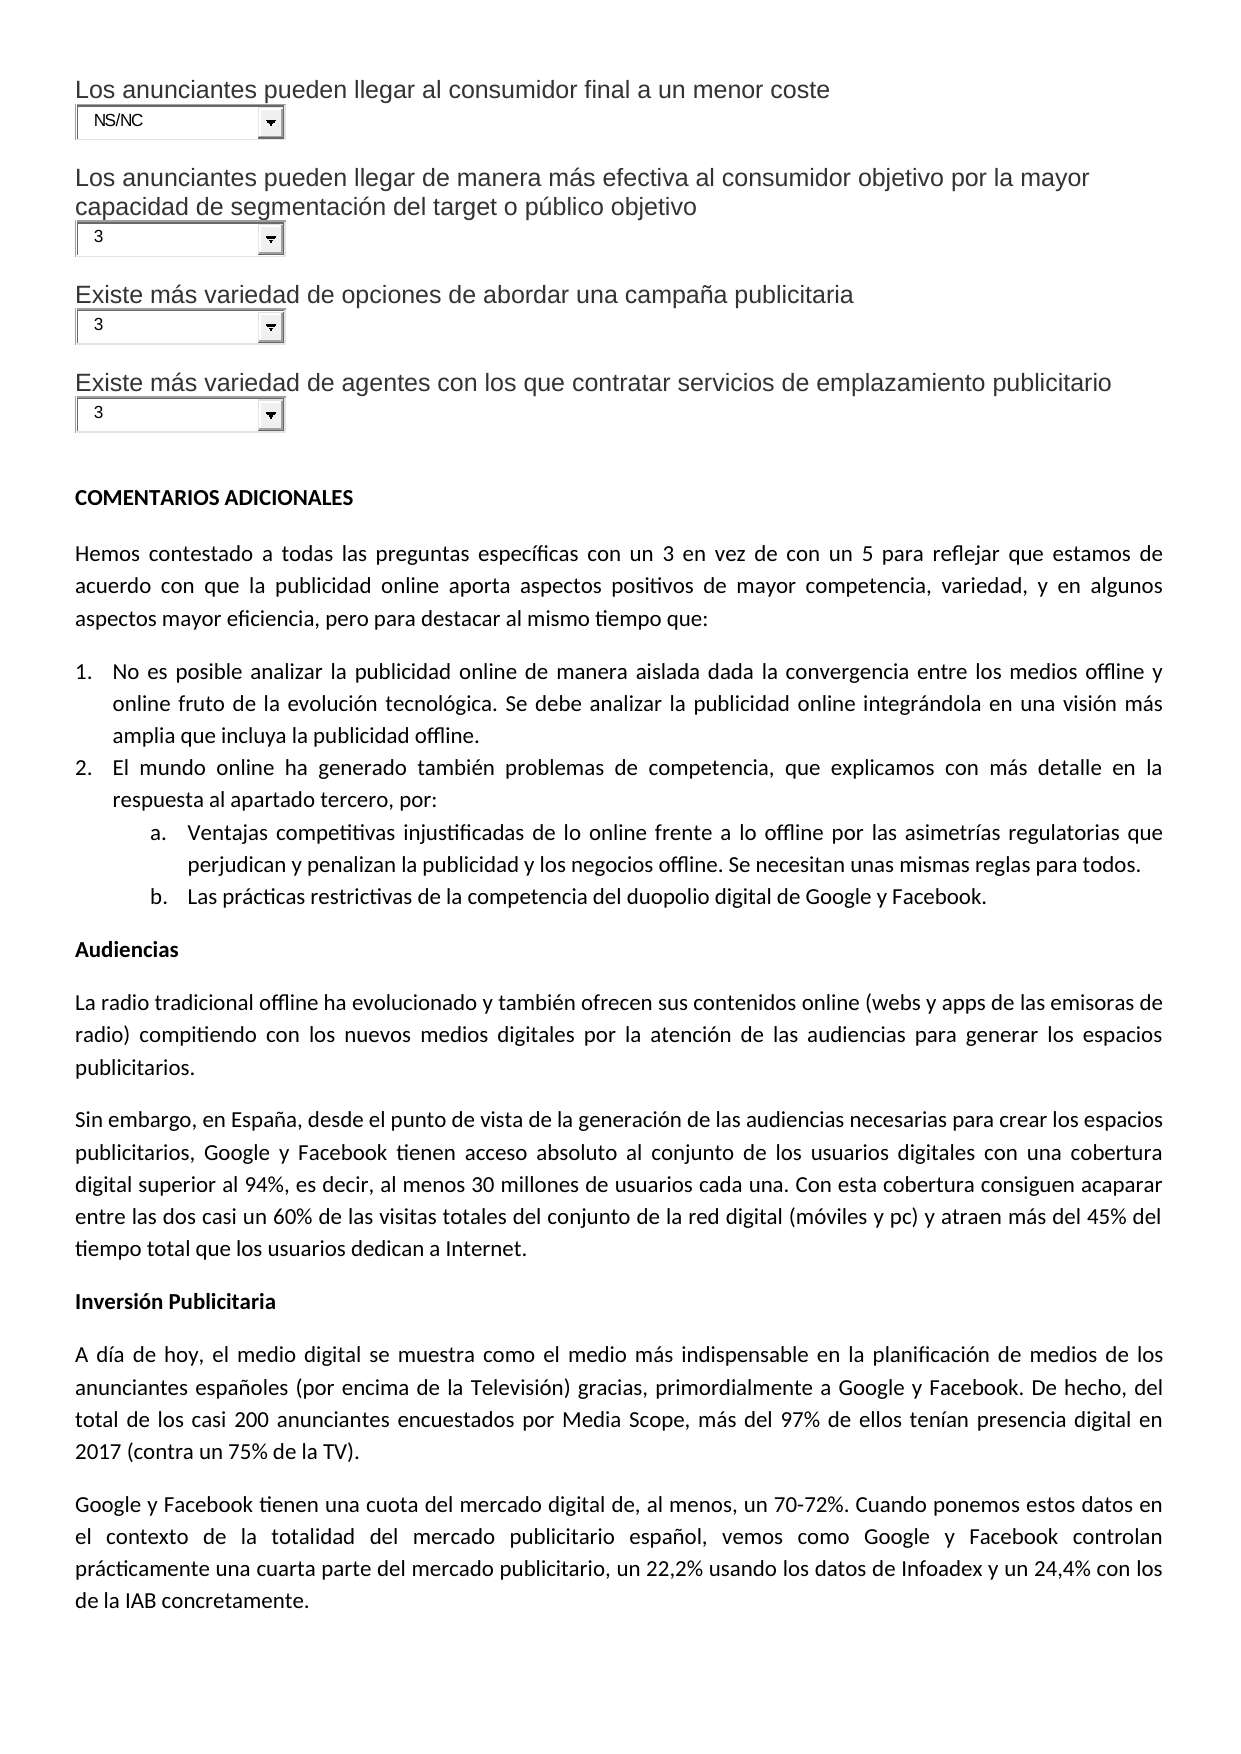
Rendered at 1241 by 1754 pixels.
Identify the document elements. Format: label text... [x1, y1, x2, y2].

text La radio tradicional offline ha evolucionado y también ofrecen sus contenidos online (webs y apps de las emisoras de radio) compitiendo con los nuevos medios digitales por la atención de las audiencias para generar los espacios publicitarios. [75, 988, 1165, 1081]
text Existe más variedad de agentes con los que contratar servicios de emplazamiento publicitario [75, 367, 1165, 396]
text Los anunciantes pueden llegar al consumidor final a un menor coste [75, 75, 1165, 104]
text Inversión Publicitaria [75, 1287, 1165, 1315]
text Existe más variedad de opciones de abordar una campaña publicitaria [75, 279, 1165, 308]
list No es posible analizar la publicidad online de manera aislada dada la convergencia entre los medios offline y online fruto de la evolución tecnológica. Se debe analizar la publicidad online integrándola en una visión más amplia que incluya la publicidad offline. [75, 657, 1165, 749]
text Hemos contestado a todas las preguntas específicas con un 3 en vez de con un 5 para reflejar que estamos de acuerdo con que la publicidad online aporta aspectos positivos de mayor competencia, variedad, y en algunos aspectos mayor eficiencia, pero para destacar al mismo tiempo que: [75, 539, 1165, 632]
list Las prácticas restrictivas de la competencia del duopolio digital de Google y Facebook. [150, 882, 1165, 910]
text A día de hoy, el medio digital se muestra como el medio más indispensable en la planificación de medios de los anunciantes españoles (por encima de la Televisión) gracias, primordialmente a Google y Facebook. De hecho, del total de los casi 200 anunciantes encuestados por Media Scope, más del 97% de ellos tenían presencia digital en 2017 (contra un 75% de la TV). [75, 1340, 1165, 1465]
list El mundo online ha generado también problemas de competencia, que explicamos con más detalle en la respuesta al apartado tercero, por: [75, 753, 1165, 814]
text Los anunciantes pueden llegar de manera más efectiva al consumidor objetivo por la mayor capacidad de segmentación del target o público objetivo [75, 163, 1165, 220]
text COMENTARIOS ADICIONALES [75, 483, 1165, 511]
text Sin embargo, en España, desde el punto de vista de la generación de las audiencias necesarias para crear los espacios publicitarios, Google y Facebook tienen acceso absoluto al conjunto de los usuarios digitales con una cobertura digital superior al 94%, es decir, al menos 30 millones de usuarios cada una. Con esta cobertura consiguen acaparar entre las dos casi un 60% de las visitas totales del conjunto de la red digital (móviles y pc) y atraen más del 45% del tiempo total que los usuarios dedican a Internet. [75, 1106, 1165, 1262]
text Audiencias [75, 935, 1165, 963]
list Ventajas competitivas injustificadas de lo online frente a lo offline por las asimetrías regulatorias que perjudican y penalizan la publicidad y los negocios offline. Se necesitan unas mismas reglas para todos. [150, 818, 1165, 878]
text Google y Facebook tienen una cuota del mercado digital de, al menos, un 70-72%. Cuando ponemos estos datos en el contexto de la totalidad del mercado publicitario español, vemos como Google y Facebook controlan prácticamente una cuarta parte del mercado publicitario, un 22,2% usando los datos de Infoadex y un 24,4% con los de la IAB concretamente. [75, 1490, 1165, 1614]
